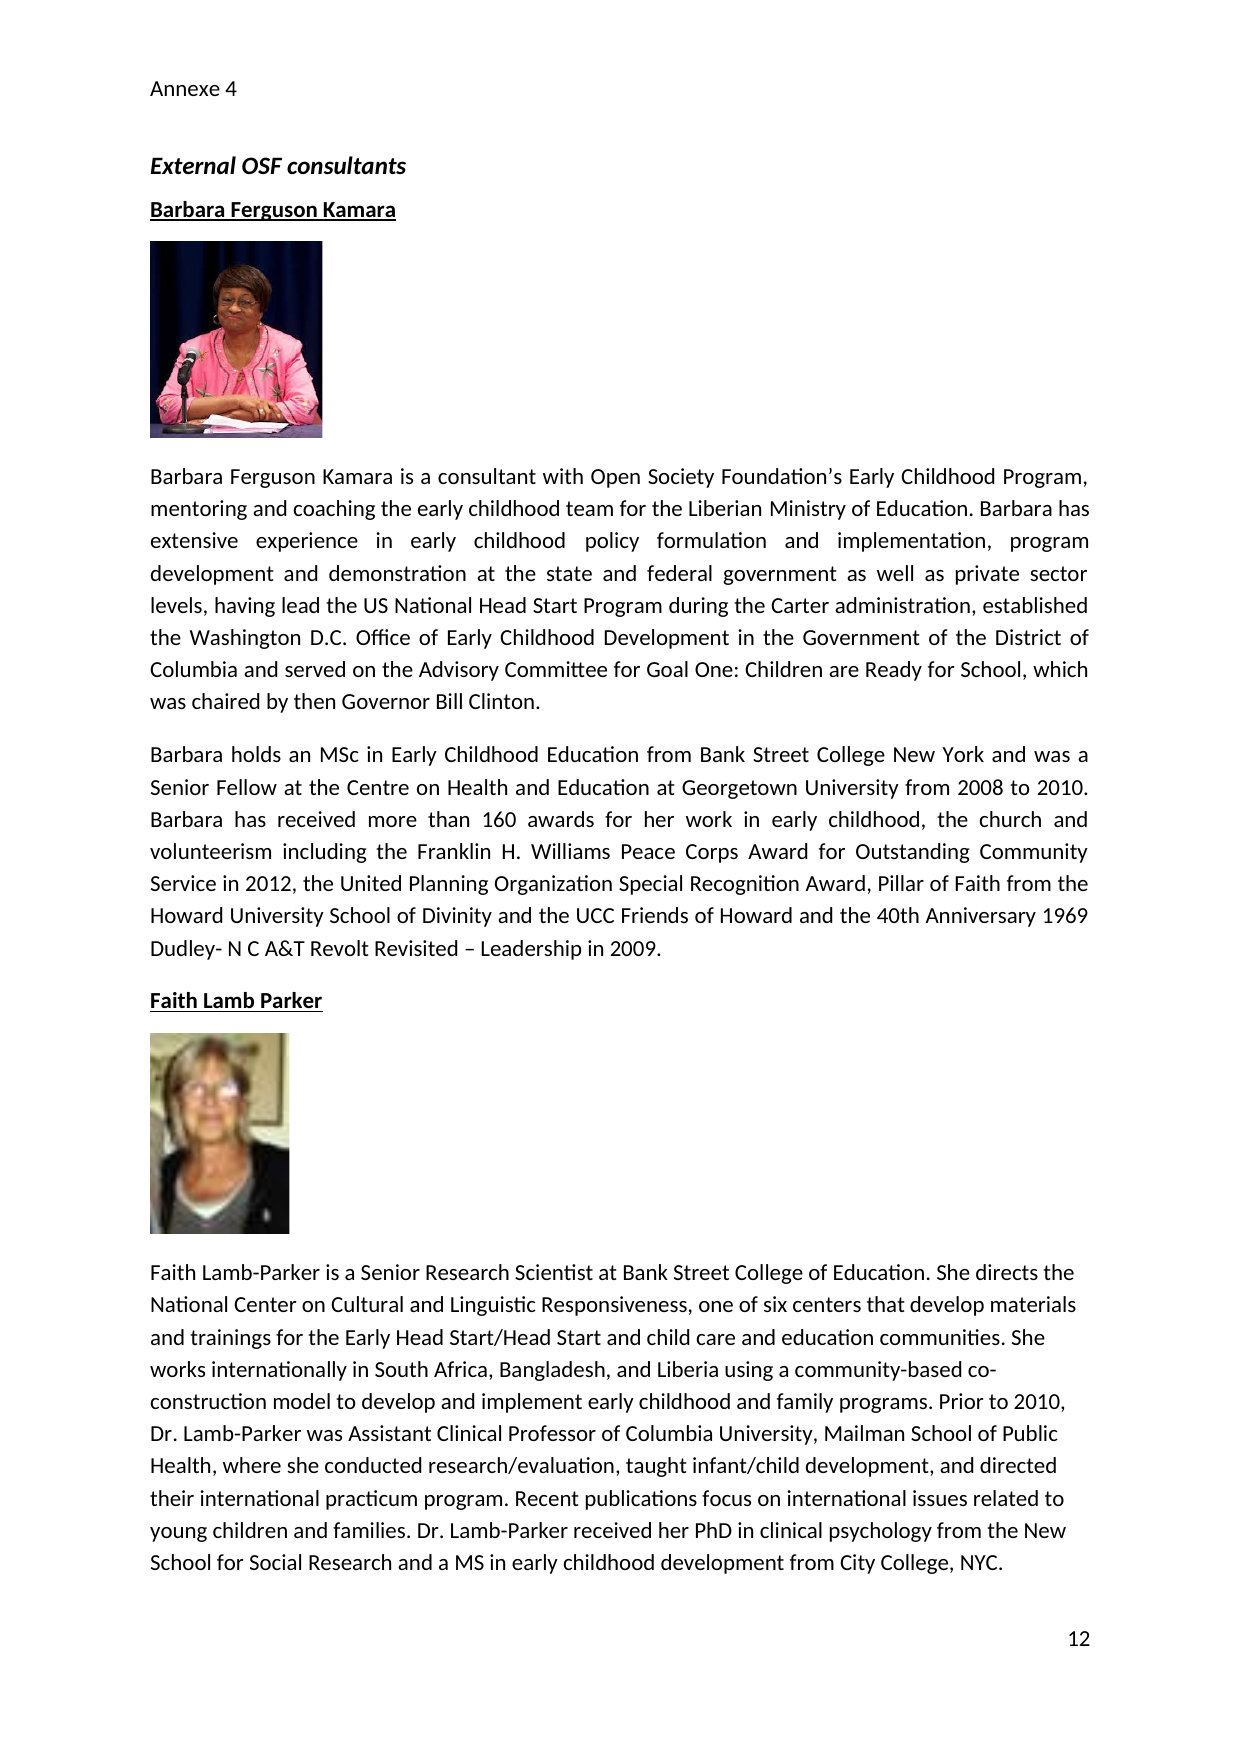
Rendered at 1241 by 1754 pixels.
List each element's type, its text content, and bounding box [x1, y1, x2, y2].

picture [150, 241, 323, 438]
text Barbara holds an MSc in Early Childhood Education from Bank Street College New York and was a Senior Fellow at the Centre on Health and Education at Georgetown University from 2008 to 2010. Barbara has received more than 160 awards for her work in early childhood, the church and volunteerism including the Franklin H. Williams Peace Corps Award for Outstanding Community Service in 2012, the United Planning Organization Special Recognition Award, Pillar of Faith from the Howard University School of Divinity and the UCC Friends of Howard and the 40th Anniversary 1969 Dudley- N C A&T Revolt Revisited – Leadership in 2009. [150, 741, 1090, 962]
text Faith Lamb-Parker is a Senior Research Scientist at Bank Street College of Education. She directs the National Center on Cultural and Linguistic Responsiveness, one of six centers that develop materials and trainings for the Early Head Start/Head Start and child care and education communities. She works internationally in South Africa, Bangladesh, and Liberia using a community-based co-construction model to develop and implement early childhood and family programs. Prior to 2010, Dr. Lamb-Parker was Assistant Clinical Professor of Columbia University, Mailman School of Public Health, where she conducted research/evaluation, taught infant/child development, and directed their international practicum program. Recent publications focus on international issues related to young children and families. Dr. Lamb-Parker received her PhD in clinical psychology from the New School for Social Research and a MS in early childhood development from City College, NYC. [150, 1258, 1090, 1576]
picture [150, 1033, 290, 1234]
text Barbara Ferguson Kamara [150, 195, 1090, 223]
text Barbara Ferguson Kamara is a consultant with Open Society Foundation’s Early Childhood Program, mentoring and coaching the early childhood team for the Liberian Ministry of Education. Barbara has extensive experience in early childhood policy formulation and implementation, program development and demonstration at the state and federal government as well as private sector levels, having lead the US National Head Start Program during the Carter administration, established the Washington D.C. Office of Early Childhood Development in the Government of the District of Columbia and served on the Advisory Committee for Goal One: Children are Ready for School, which was chaired by then Governor Bill Clinton. [150, 462, 1090, 716]
text Faith Lamb Parker [150, 987, 1090, 1015]
text External OSF consultants [150, 150, 1090, 181]
